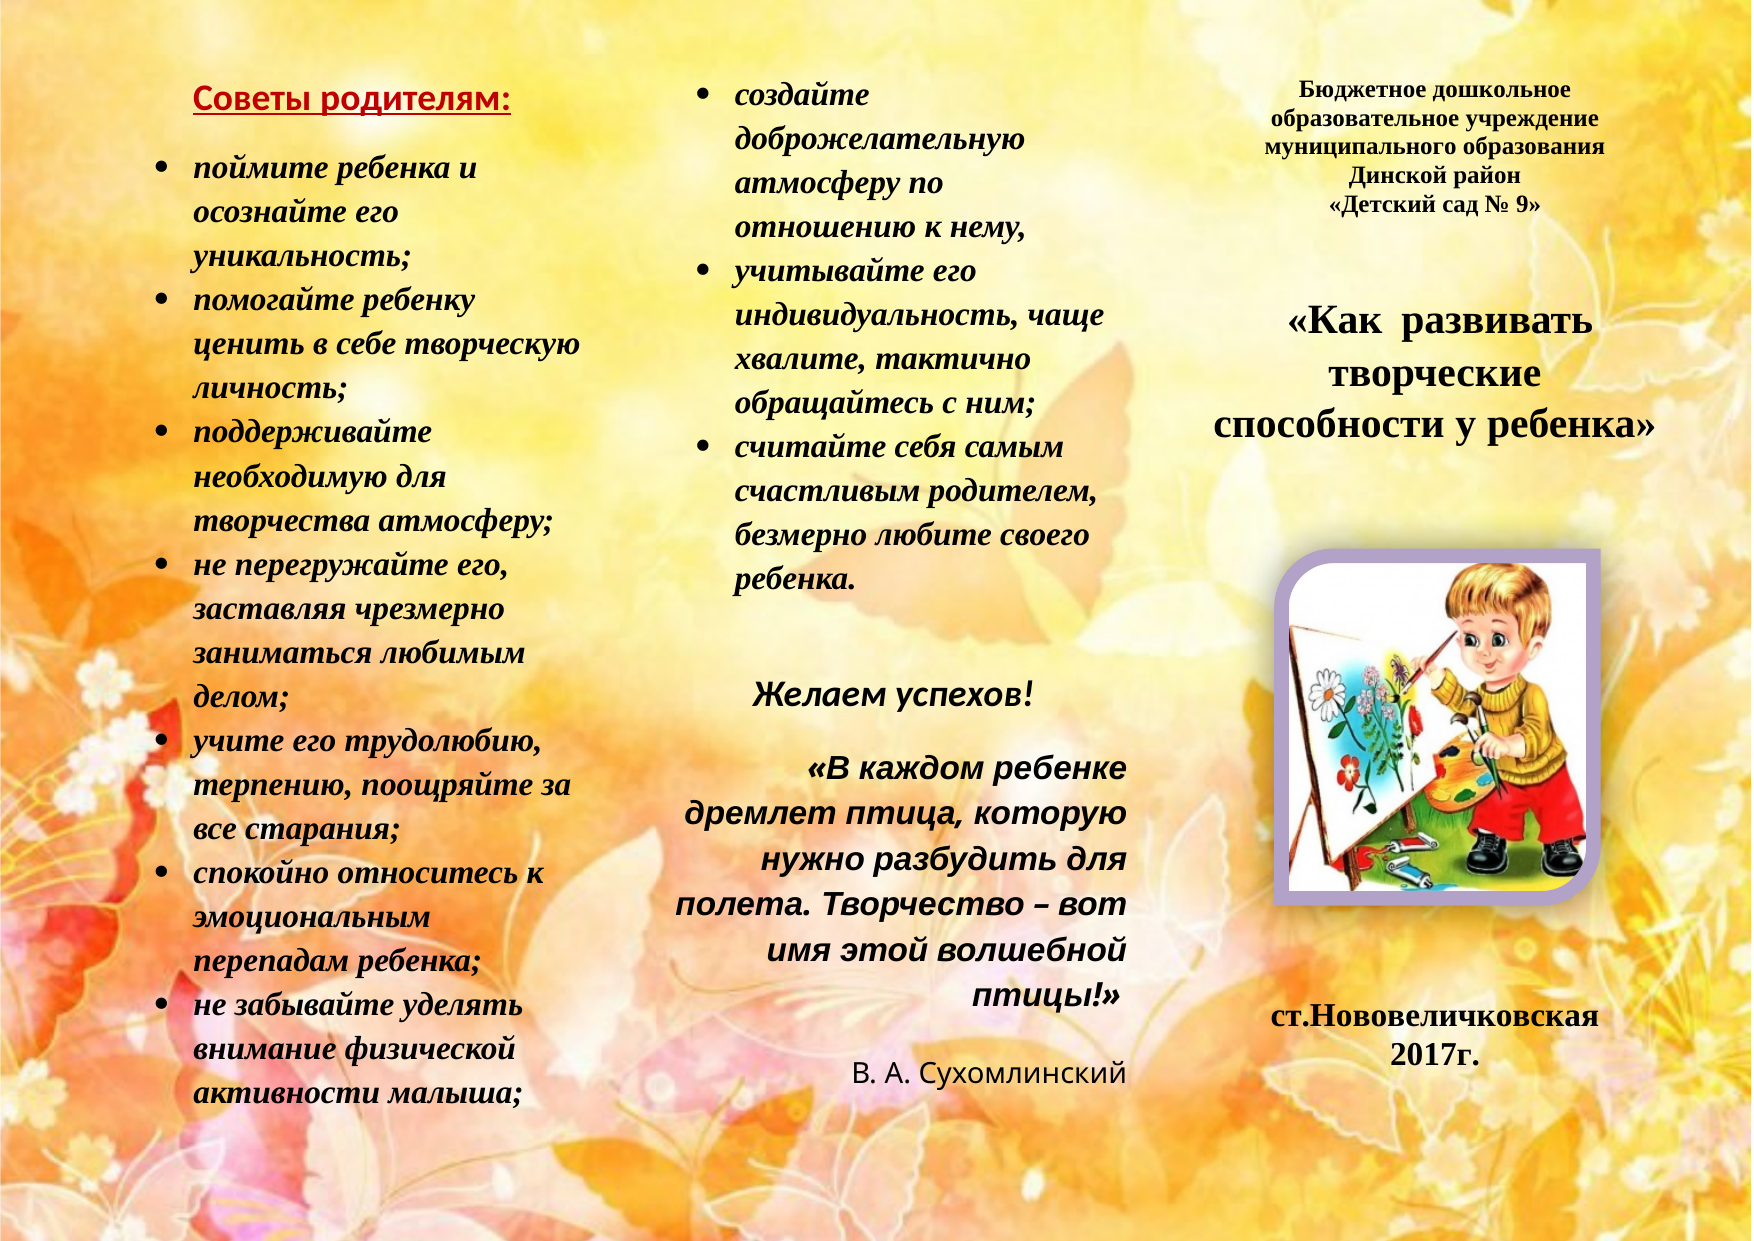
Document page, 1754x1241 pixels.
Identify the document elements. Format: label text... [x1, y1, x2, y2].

text Динской район [1201, 160, 1668, 189]
list учите его трудолюбию, терпению, поощряйте за все старания; [156, 720, 586, 847]
list учитывайте его индивидуальность, чаще хвалите, тактично обращайтесь с ним; [697, 250, 1127, 421]
text «Детский сад № 9» [1201, 189, 1668, 218]
list считайте себя самым счастливым родителем, безмерно любите своего ребенка. [697, 426, 1127, 597]
list создайте доброжелательную атмосферу по отношению к нему, [697, 74, 1127, 244]
list поймите ребенка и осознайте его уникальность; [156, 147, 586, 274]
text образовательное учреждение муниципального образования [1201, 103, 1668, 160]
text «В каждом ребенке дремлет птица, которую нужно разбудить для полета. Творчество – вот имя этой волшебной птицы!» В. А. Сухомлинский [659, 744, 1127, 1092]
text Советы родителям: [118, 74, 586, 120]
list не забывайте уделять внимание физической активности малыша; [156, 984, 586, 1111]
list не перегружайте его, заставляя чрезмерно заниматься любимым делом; [156, 544, 586, 714]
text «Как развивать творческие [1201, 294, 1668, 399]
list спокойно относитесь к эмоциональным перепадам ребенка; [156, 852, 586, 979]
text ст.Нововеличковская [1201, 996, 1668, 1034]
text Желаем успехов! [659, 670, 1127, 716]
text Бюджетное дошкольное [1201, 74, 1668, 103]
picture [0, 0, 1752, 1241]
text 2017г. [1201, 1034, 1668, 1072]
list поддерживайте необходимую для творчества атмосферу; [156, 412, 586, 538]
text способности у ребенка» [1201, 399, 1668, 447]
list помогайте ребенку ценить в себе творческую личность; [156, 279, 586, 406]
